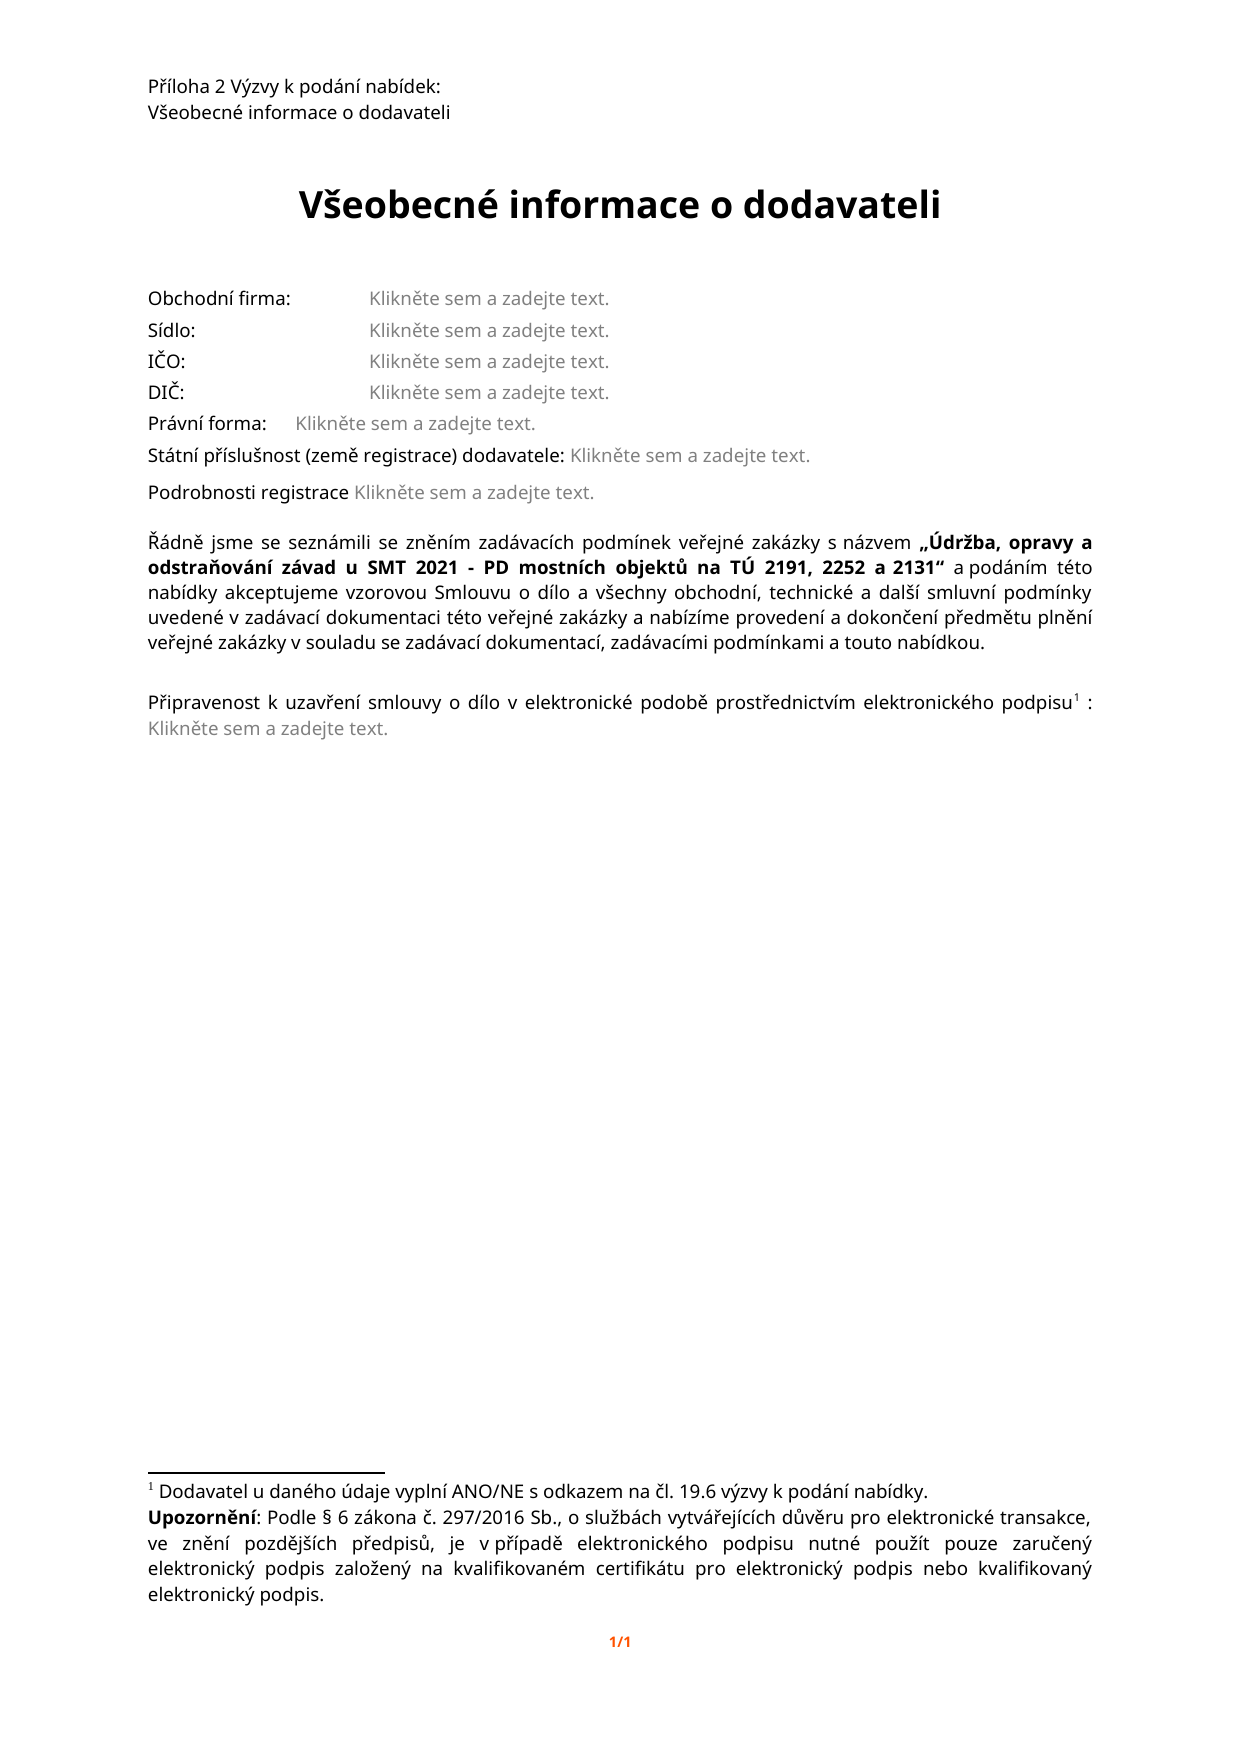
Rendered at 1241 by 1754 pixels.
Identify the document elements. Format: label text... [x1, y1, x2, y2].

text Řádně jsme se seznámili se zněním zadávacích podmínek veřejné zakázky s názvem „Údržba, opravy a odstraňování závad u SMT 2021 - PD mostních objektů na TÚ 2191, 2252 a 2131“ a podáním této nabídky akceptujeme vzorovou Smlouvu o dílo a všechny obchodní, technické a další smluvní podmínky uvedené v zadávací dokumentaci této veřejné zakázky a nabízíme provedení a dokončení předmětu plnění veřejné zakázky v souladu se zadávací dokumentací, zadávacími podmínkami a touto nabídkou. [148, 529, 1093, 654]
text IČO: [148, 348, 1093, 373]
text Připravenost k uzavření smlouvy o dílo v elektronické podobě prostřednictvím elektronického podpisu1 : [148, 689, 1093, 741]
text Obchodní firma: [148, 286, 1093, 311]
text Podrobnosti registrace [148, 479, 1093, 504]
text Sídlo: [148, 317, 1093, 342]
text DIČ: [148, 379, 1093, 404]
text Právní forma: [148, 411, 1093, 436]
title Všeobecné informace o dodavateli [148, 178, 1093, 229]
text Státní příslušnost (země registrace) dodavatele: [148, 442, 1093, 467]
